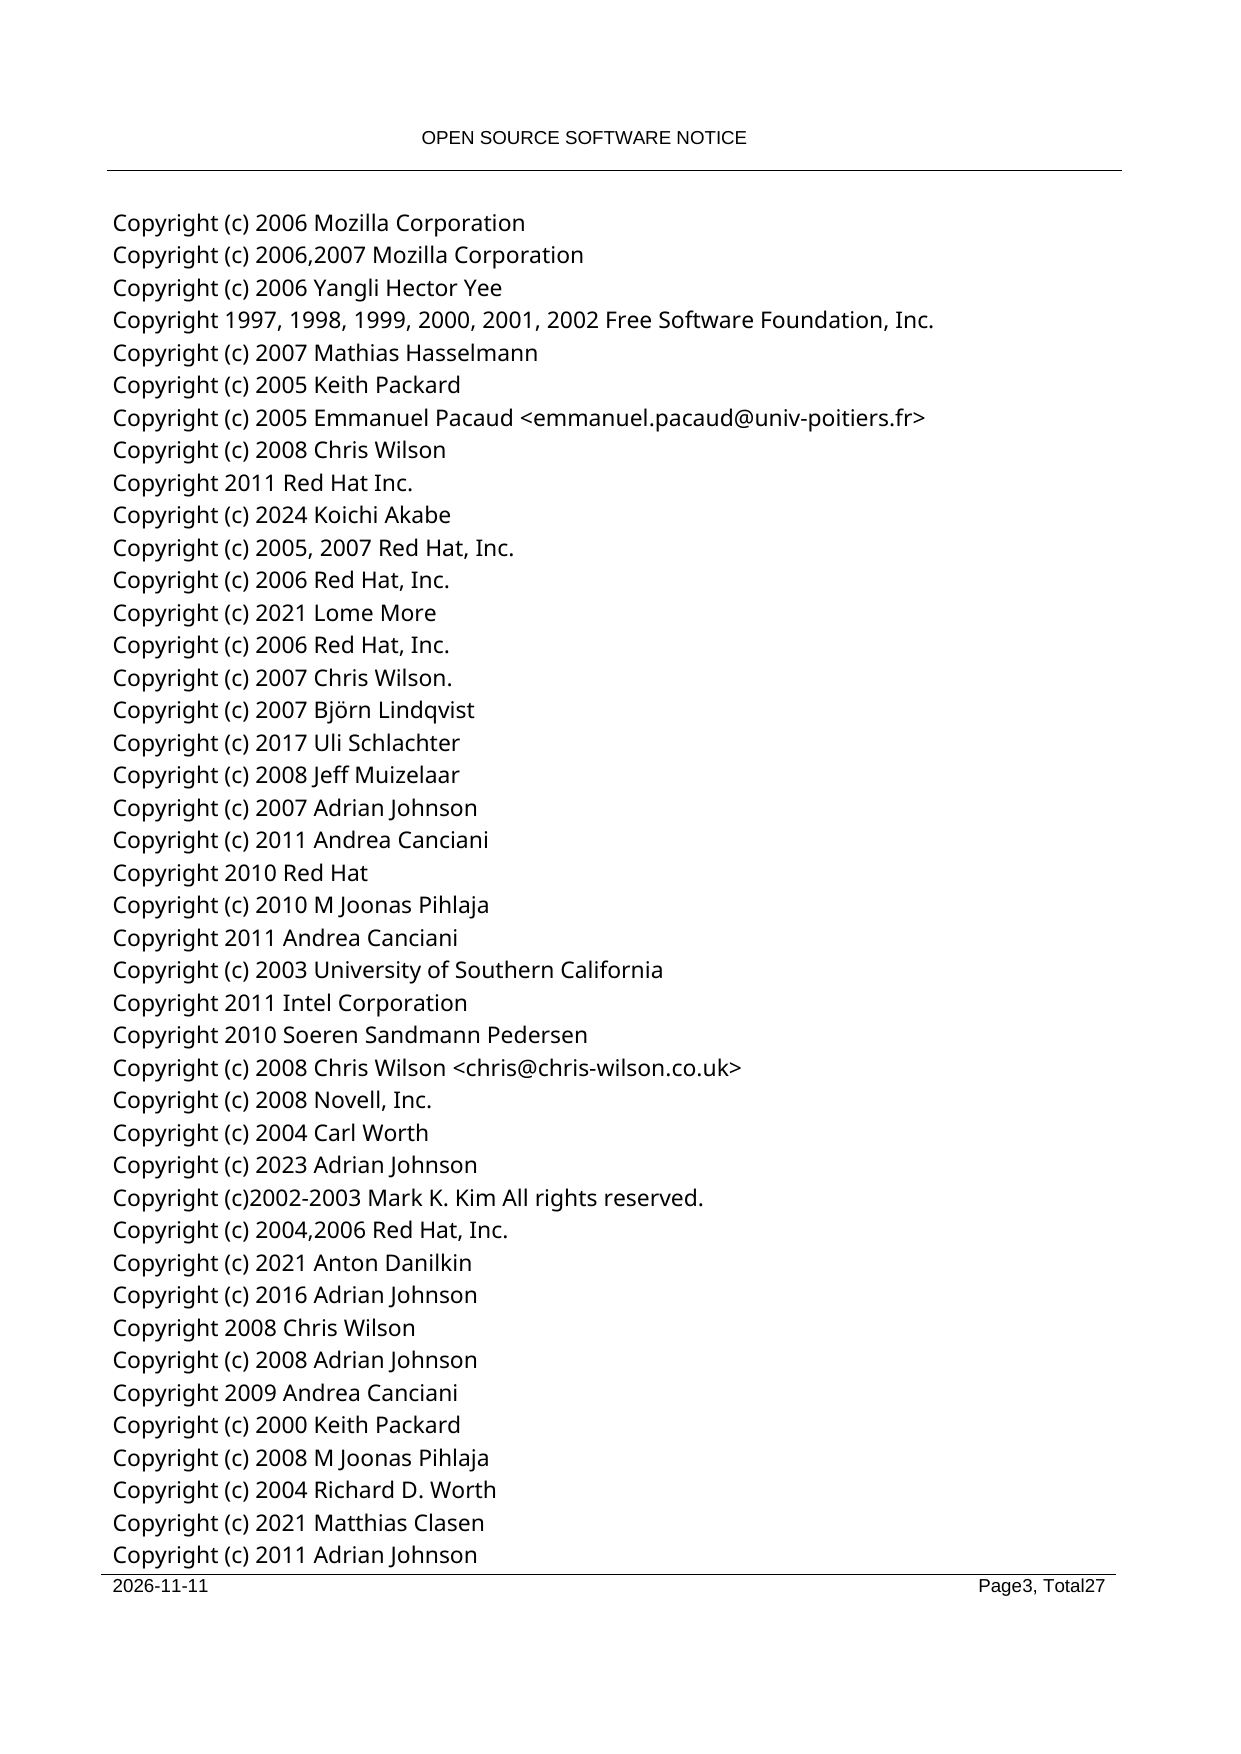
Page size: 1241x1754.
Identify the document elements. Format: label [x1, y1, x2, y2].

text [112, 206, 1128, 1571]
